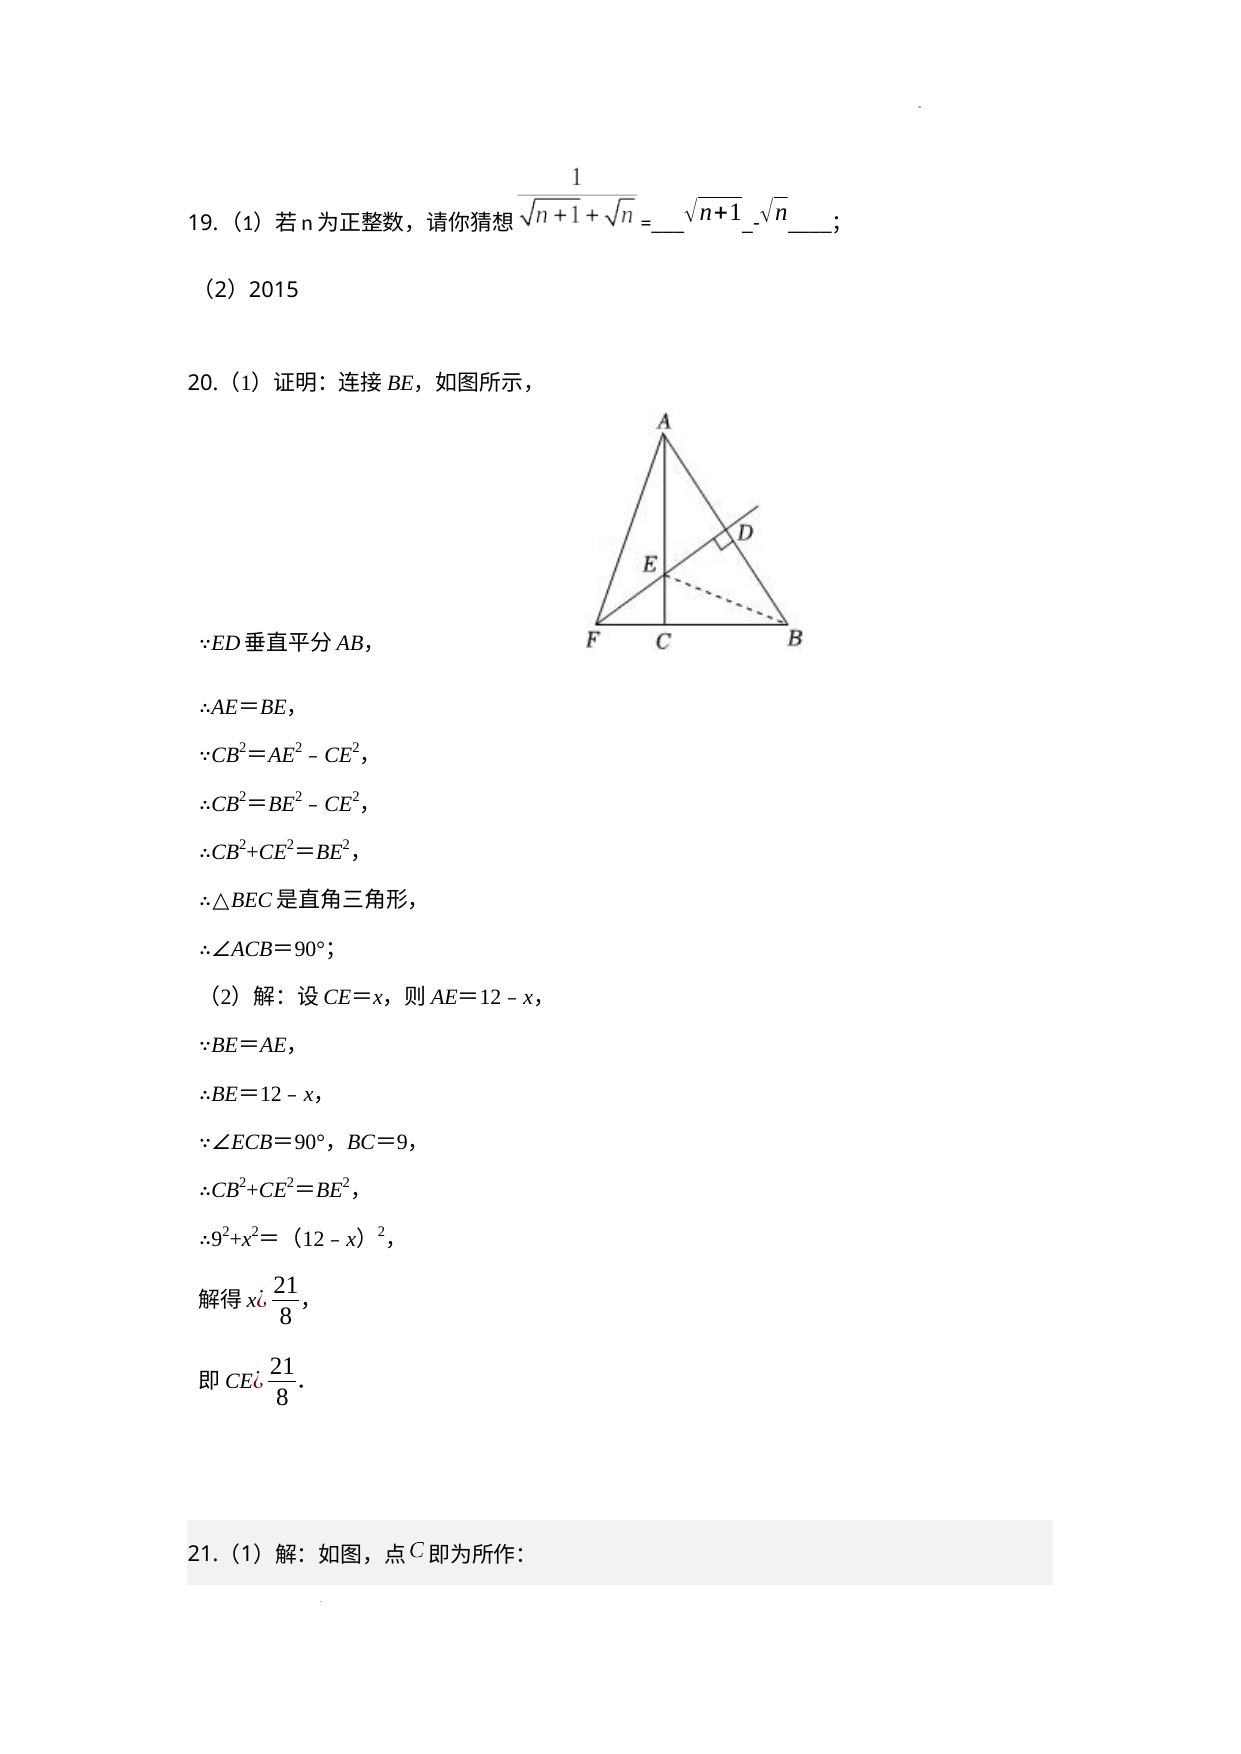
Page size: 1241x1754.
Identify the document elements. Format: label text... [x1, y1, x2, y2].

text 解得x， [198, 1268, 1053, 1333]
picture [585, 412, 803, 651]
text ∴CB2+CE2＝BE2， [198, 833, 1053, 866]
text 21.（1）解：如图，点即为所作： [187, 1520, 1053, 1585]
text （2）解：设CE＝x，则AE＝12﹣x， [198, 978, 1053, 1011]
text ∵ED垂直平分AB， [198, 413, 1053, 673]
text 20.（1）证明：连接BE，如图所示， [187, 364, 1053, 397]
text 即CE． [198, 1349, 1053, 1414]
text ∴AE＝BE， [198, 688, 1053, 721]
text ∴BE＝12﹣x， [198, 1075, 1053, 1108]
text ∴CB2＝BE2﹣CE2， [198, 785, 1053, 818]
text ∵BE＝AE， [198, 1027, 1053, 1059]
text ∵∠ECB＝90°，BC＝9， [198, 1123, 1053, 1156]
text ∴92+x2＝（12﹣x）2， [198, 1220, 1053, 1253]
text ∴CB2+CE2＝BE2， [198, 1172, 1053, 1204]
text ∵CB2＝AE2﹣CE2， [198, 737, 1053, 769]
list （1）若n为正整数，请你猜想=____-____； [187, 162, 903, 259]
list （2）2015 [187, 272, 899, 304]
text ∴∠ACB＝90°； [198, 930, 1053, 963]
text ∴△BEC是直角三角形， [198, 882, 1053, 914]
